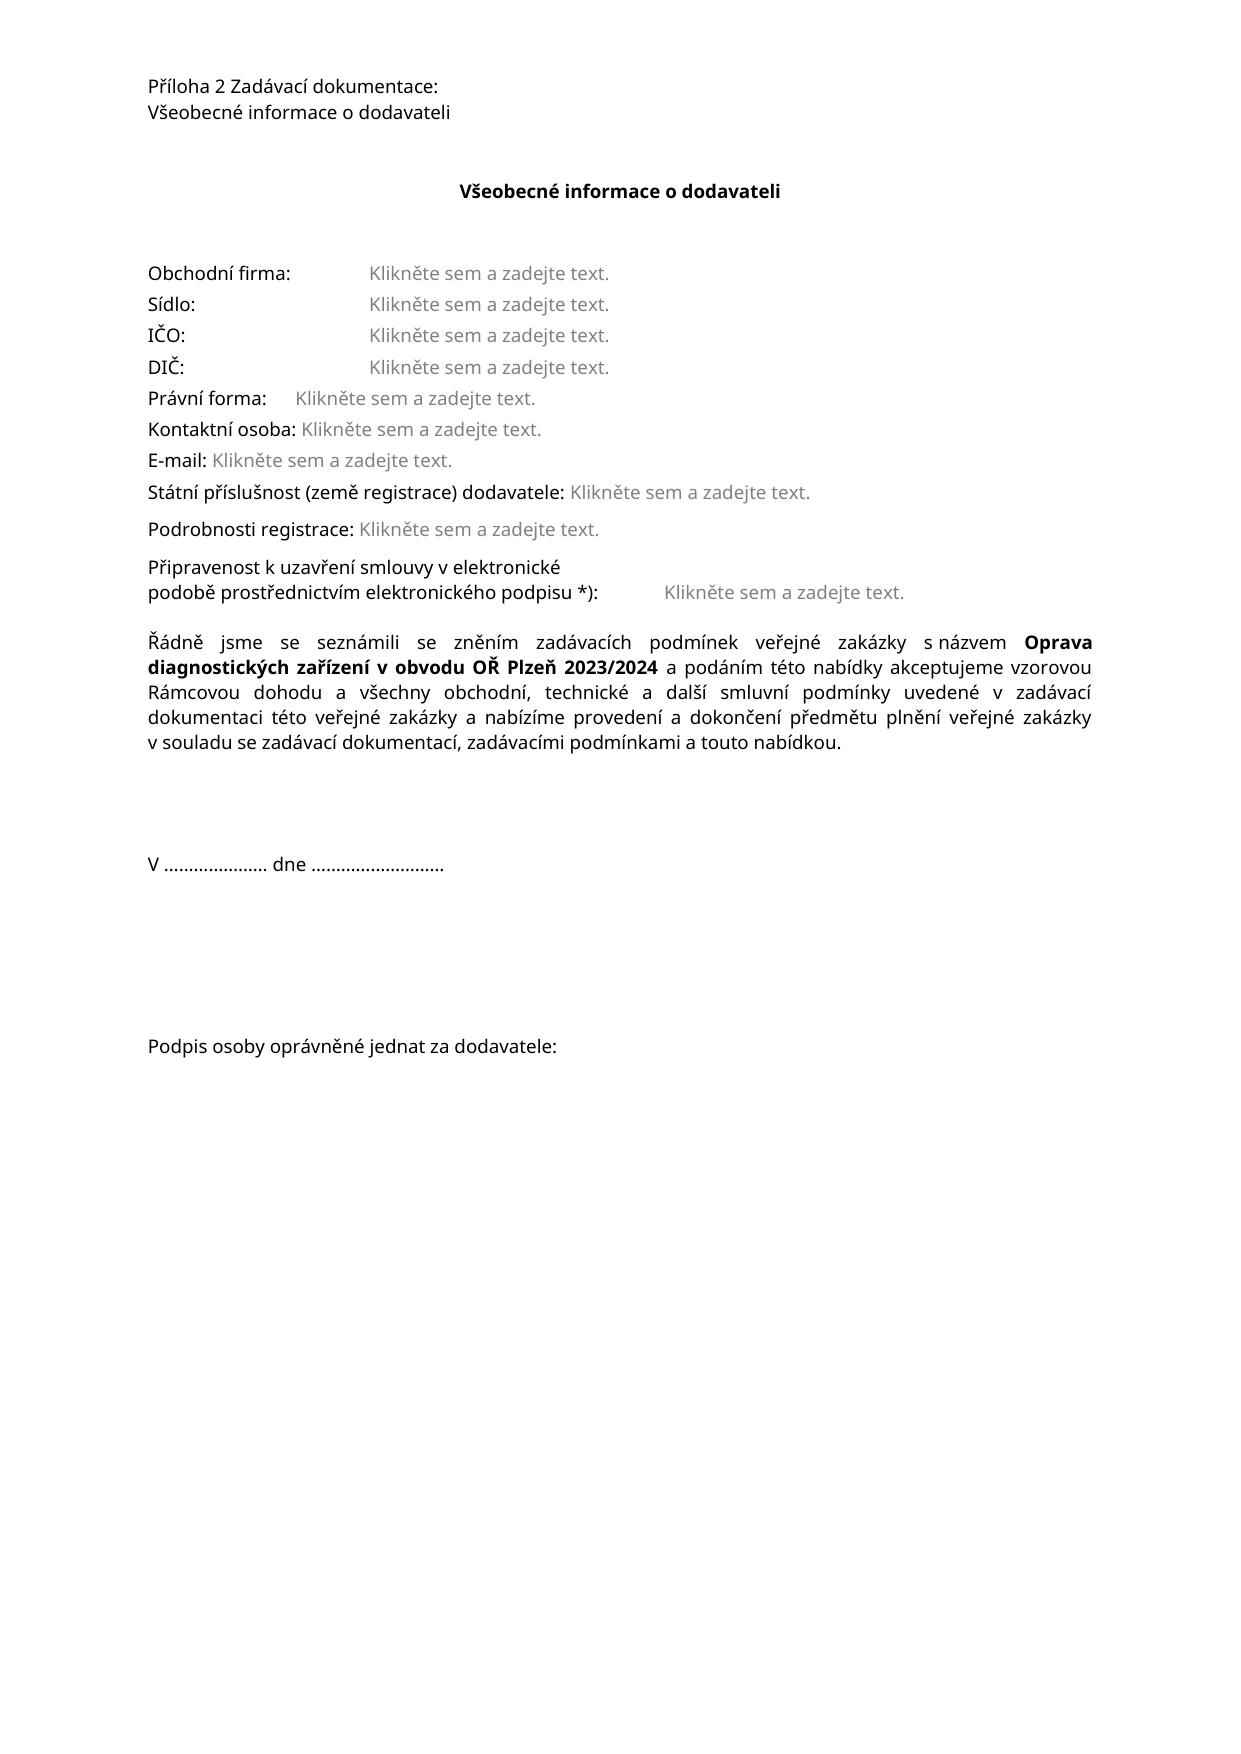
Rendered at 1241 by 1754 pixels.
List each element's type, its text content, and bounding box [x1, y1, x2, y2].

text Řádně jsme se seznámili se zněním zadávacích podmínek veřejné zakázky s názvem Oprava diagnostických zařízení v obvodu OŘ Plzeň 2023/2024 a podáním této nabídky akceptujeme vzorovou Rámcovou dohodu a všechny obchodní, technické a další smluvní podmínky uvedené v zadávací dokumentaci této veřejné zakázky a nabízíme provedení a dokončení předmětu plnění veřejné zakázky v souladu se zadávací dokumentací, zadávacími podmínkami a touto nabídkou. [148, 629, 1093, 754]
text Právní forma: [148, 385, 1093, 410]
text Obchodní firma: [148, 260, 1093, 285]
text Kontaktní osoba: [148, 417, 1093, 442]
text DIČ: [148, 354, 1093, 379]
text E-mail: [148, 448, 1093, 473]
text V ………………… dne ……………………… [148, 852, 1093, 877]
text Podrobnosti registrace: [148, 517, 1093, 542]
text Sídlo: [148, 292, 1093, 317]
title Všeobecné informace o dodavateli [148, 178, 1093, 204]
text podobě prostřednictvím elektronického podpisu *): [148, 579, 1093, 604]
text Připravenost k uzavření smlouvy v elektronické [148, 554, 1093, 579]
text Podpis osoby oprávněné jednat za dodavatele: [148, 1033, 1093, 1059]
text Státní příslušnost (země registrace) dodavatele: [148, 479, 1093, 504]
text IČO: [148, 323, 1093, 348]
